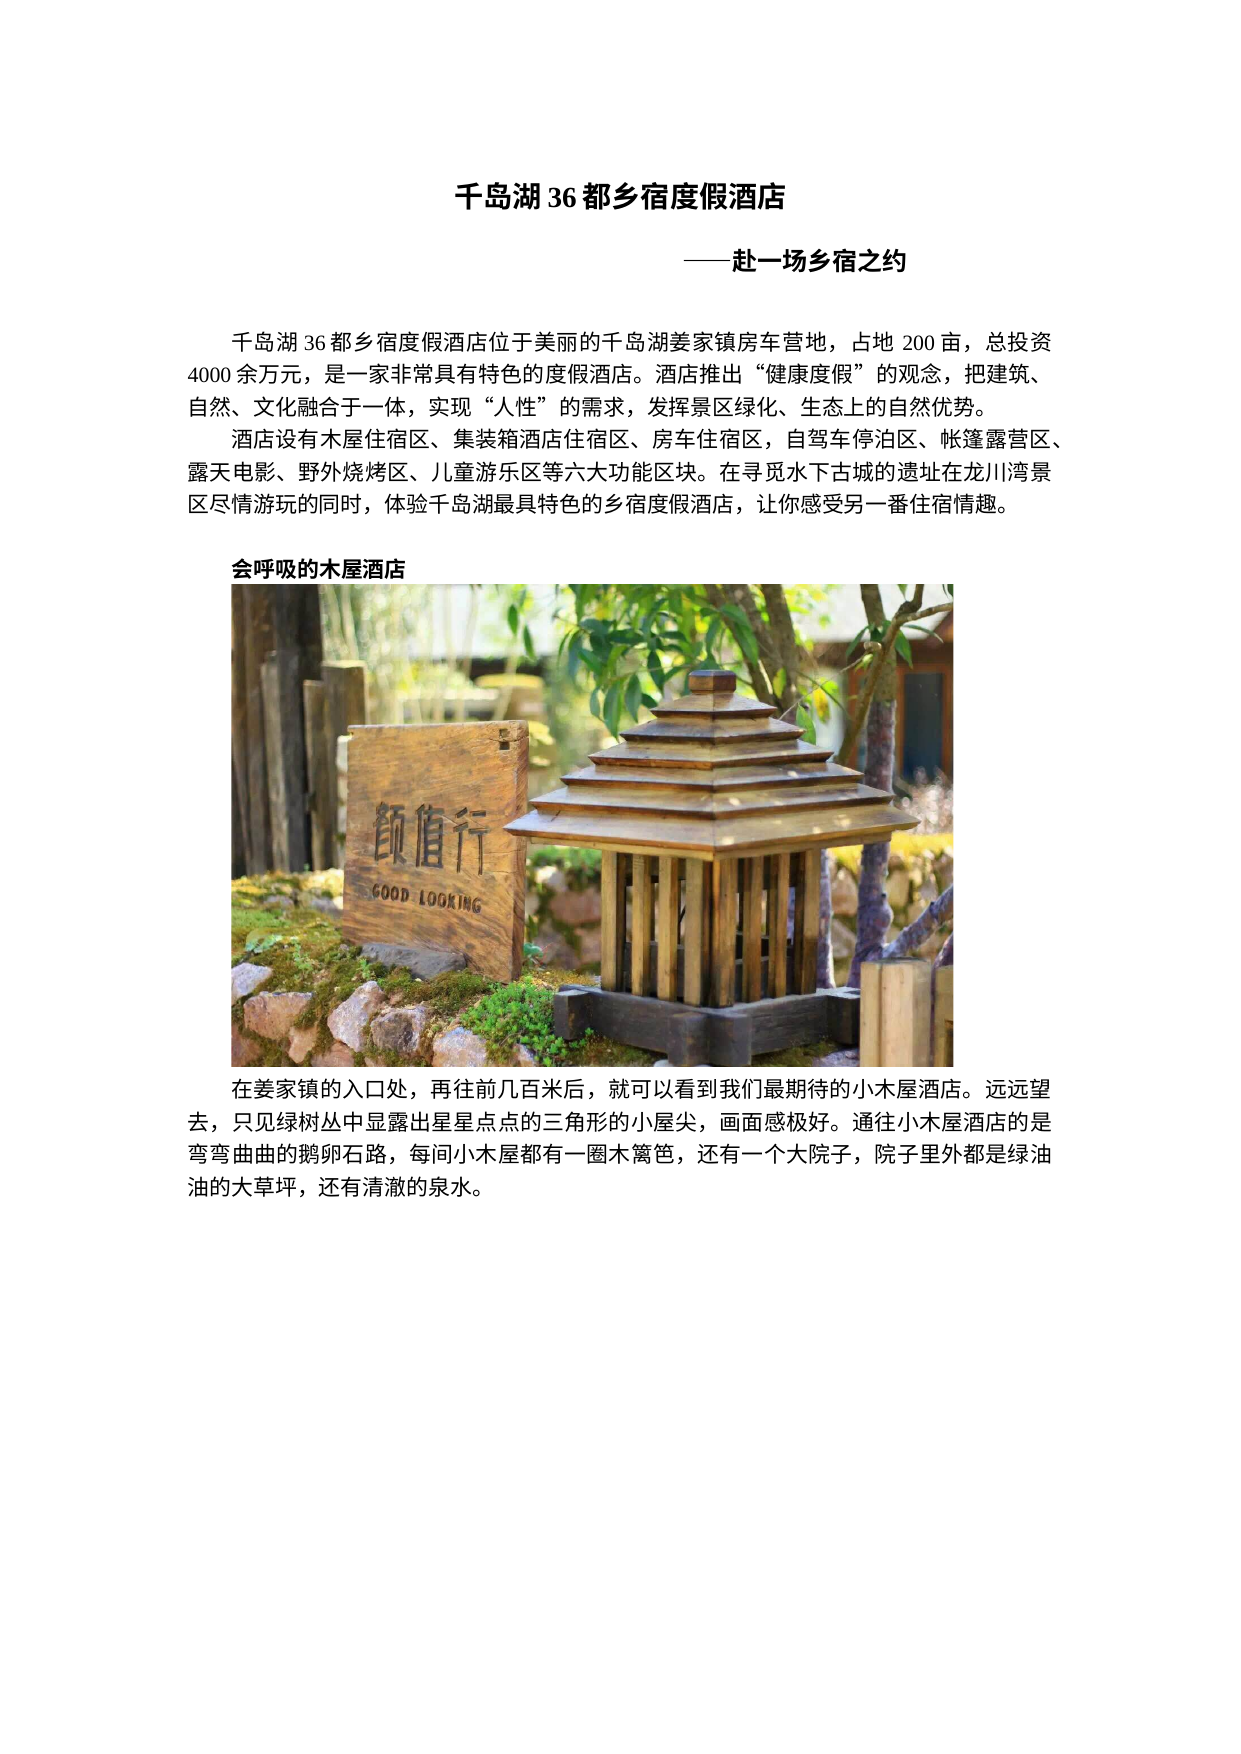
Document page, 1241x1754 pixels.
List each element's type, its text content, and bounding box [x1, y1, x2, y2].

text 千岛湖36都乡宿度假酒店 [187, 162, 1053, 227]
text 在姜家镇的入口处，再往前几百米后，就可以看到我们最期待的小木屋酒店。远远望去，只见绿树丛中显露出星星点点的三角形的小屋尖，画面感极好。通往小木屋酒店的是弯弯曲曲的鹅卵石路，每间小木屋都有一圈木篱笆，还有一个大院子，院子里外都是绿油油的大草坪，还有清澈的泉水。 [187, 1072, 1053, 1202]
text 酒店设有木屋住宿区、集装箱酒店住宿区、房车住宿区，自驾车停泊区、帐篷露营区、露天电影、野外烧烤区、儿童游乐区等六大功能区块。在寻觅水下古城的遗址在龙川湾景区尽情游玩的同时，体验千岛湖最具特色的乡宿度假酒店，让你感受另一番住宿情趣。 [187, 422, 1053, 519]
picture [231, 584, 954, 1067]
text ——赴一场乡宿之约 [187, 227, 1053, 292]
text 千岛湖36都乡宿度假酒店位于美丽的千岛湖姜家镇房车营地，占地200亩，总投资4000余万元，是一家非常具有特色的度假酒店。酒店推出“健康度假”的观念，把建筑、自然、文化融合于一体，实现“人性”的需求，发挥景区绿化、生态上的自然优势。 [187, 324, 1053, 422]
text 会呼吸的木屋酒店 [187, 552, 1053, 584]
